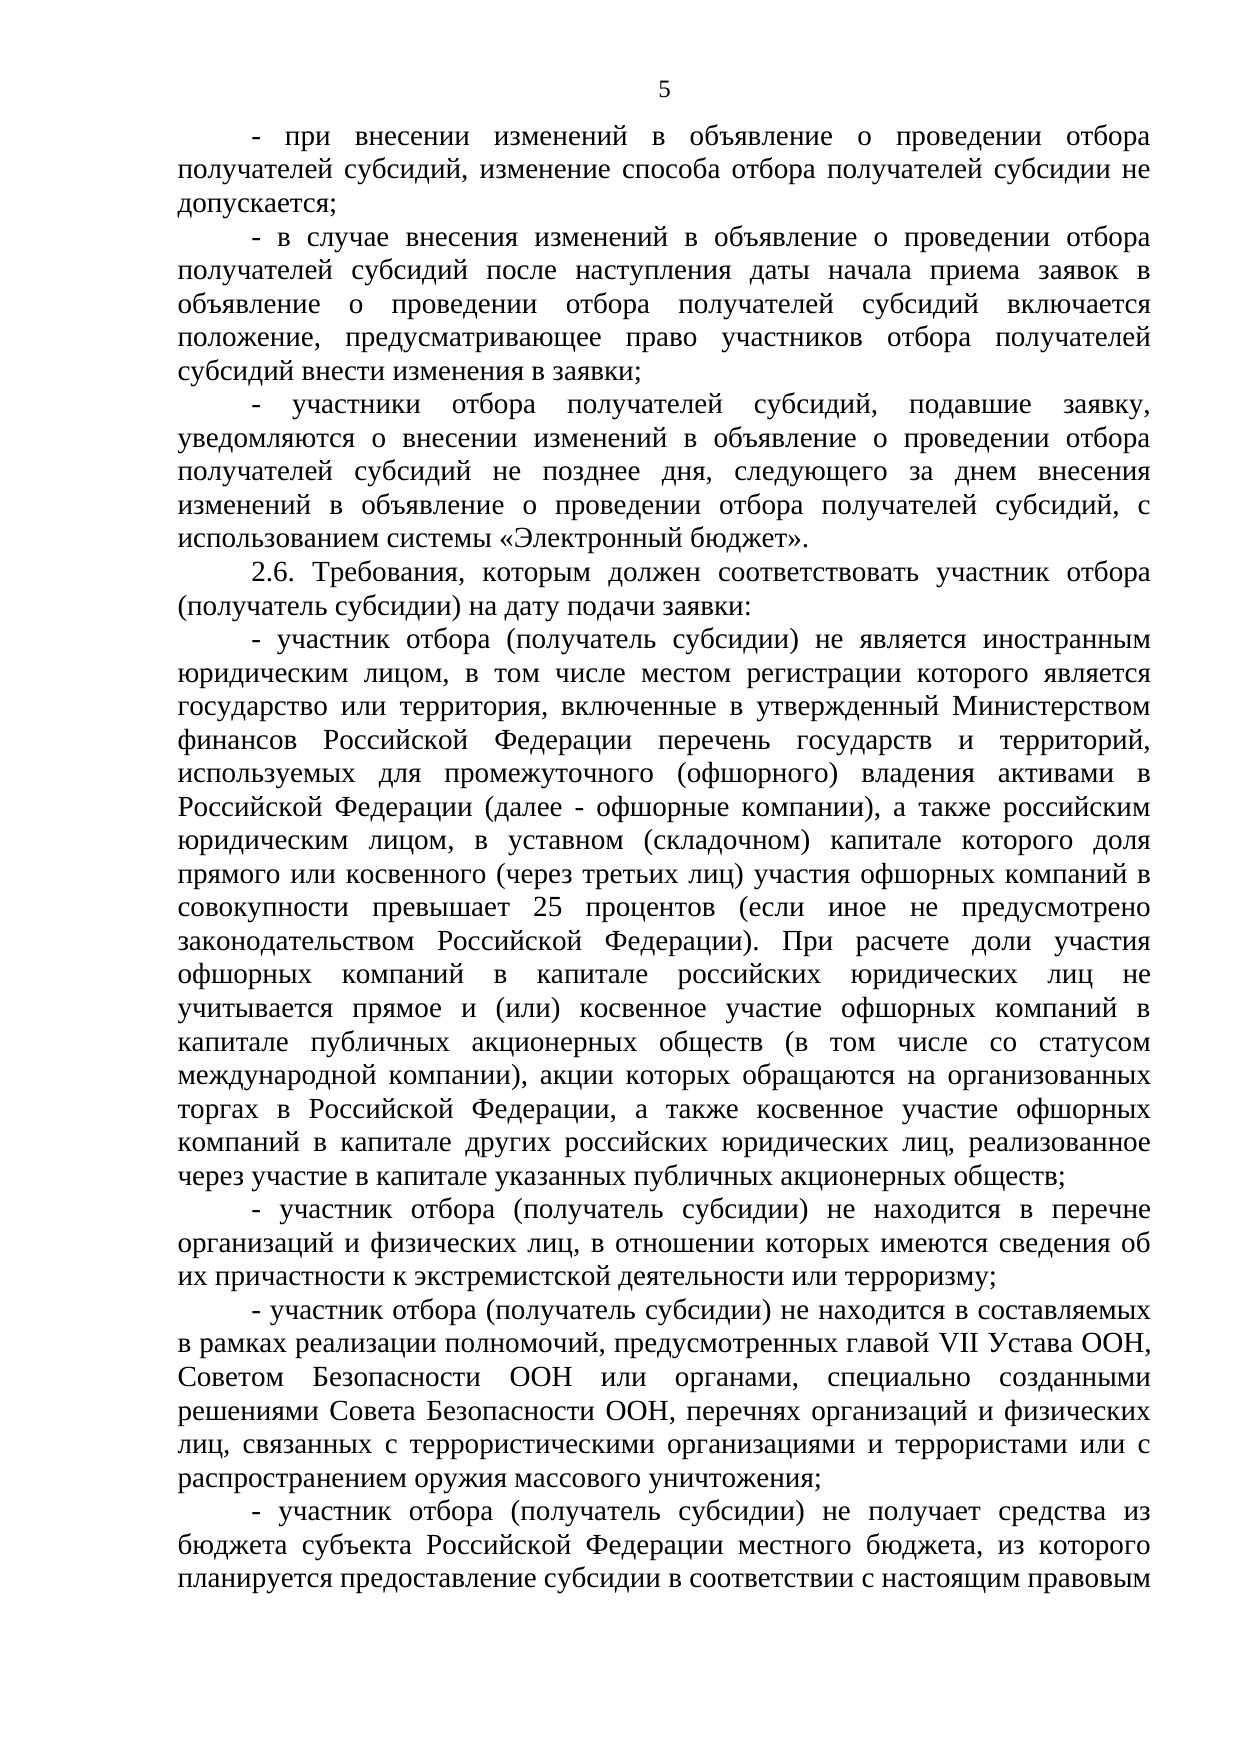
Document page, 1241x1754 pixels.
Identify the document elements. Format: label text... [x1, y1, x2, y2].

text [177, 1493, 1152, 1594]
text - при внесении изменений в объявление о проведении отбора получателей субсидий, изменение способа отбора получателей субсидии не допускается; [177, 118, 1152, 219]
text - участники отбора получателей субсидий, подавшие заявку, уведомляются о внесении изменений в объявление о проведении отбора получателей субсидий не позднее дня, следующего за днем внесения изменений в объявление о проведении отбора получателей субсидий, с использованием системы «Электронный бюджет». [177, 386, 1152, 554]
text - участник отбора (получатель субсидии) не находится в перечне организаций и физических лиц, в отношении которых имеются сведения об их причастности к экстремистской деятельности или терроризму; [177, 1191, 1152, 1292]
text 2.6. Требования, которым должен соответствовать участник отбора (получатель субсидии) на дату подачи заявки: [177, 554, 1152, 621]
text - участник отбора (получатель субсидии) не находится в составляемых в рамках реализации полномочий, предусмотренных главой VII Устава ООН, Советом Безопасности ООН или органами, специально созданными решениями Совета Безопасности ООН, перечнях организаций и физических лиц, связанных с террористическими организациями и террористами или с распространением оружия массового уничтожения; [177, 1292, 1152, 1493]
text - в случае внесения изменений в объявление о проведении отбора получателей субсидий после наступления даты начала приема заявок в объявление о проведении отбора получателей субсидий включается положение, предусматривающее право участников отбора получателей субсидий внести изменения в заявки; [177, 219, 1152, 386]
text - участник отбора (получатель субсидии) не является иностранным юридическим лицом, в том числе местом регистрации которого является государство или территория, включенные в утвержденный Министерством финансов Российской Федерации перечень государств и территорий, используемых для промежуточного (офшорного) владения активами в Российской Федерации (далее - офшорные компании), а также российским юридическим лицом, в уставном (складочном) капитале которого доля прямого или косвенного (через третьих лиц) участия офшорных компаний в совокупности превышает 25 процентов (если иное не предусмотрено законодательством Российской Федерации). При расчете доли участия офшорных компаний в капитале российских юридических лиц не учитывается прямое и (или) косвенное участие офшорных компаний в капитале публичных акционерных обществ (в том числе со статусом международной компании), акции которых обращаются на организованных торгах в Российской Федерации, а также косвенное участие офшорных компаний в капитале других российских юридических лиц, реализованное через участие в капитале указанных публичных акционерных обществ; [177, 621, 1152, 1191]
